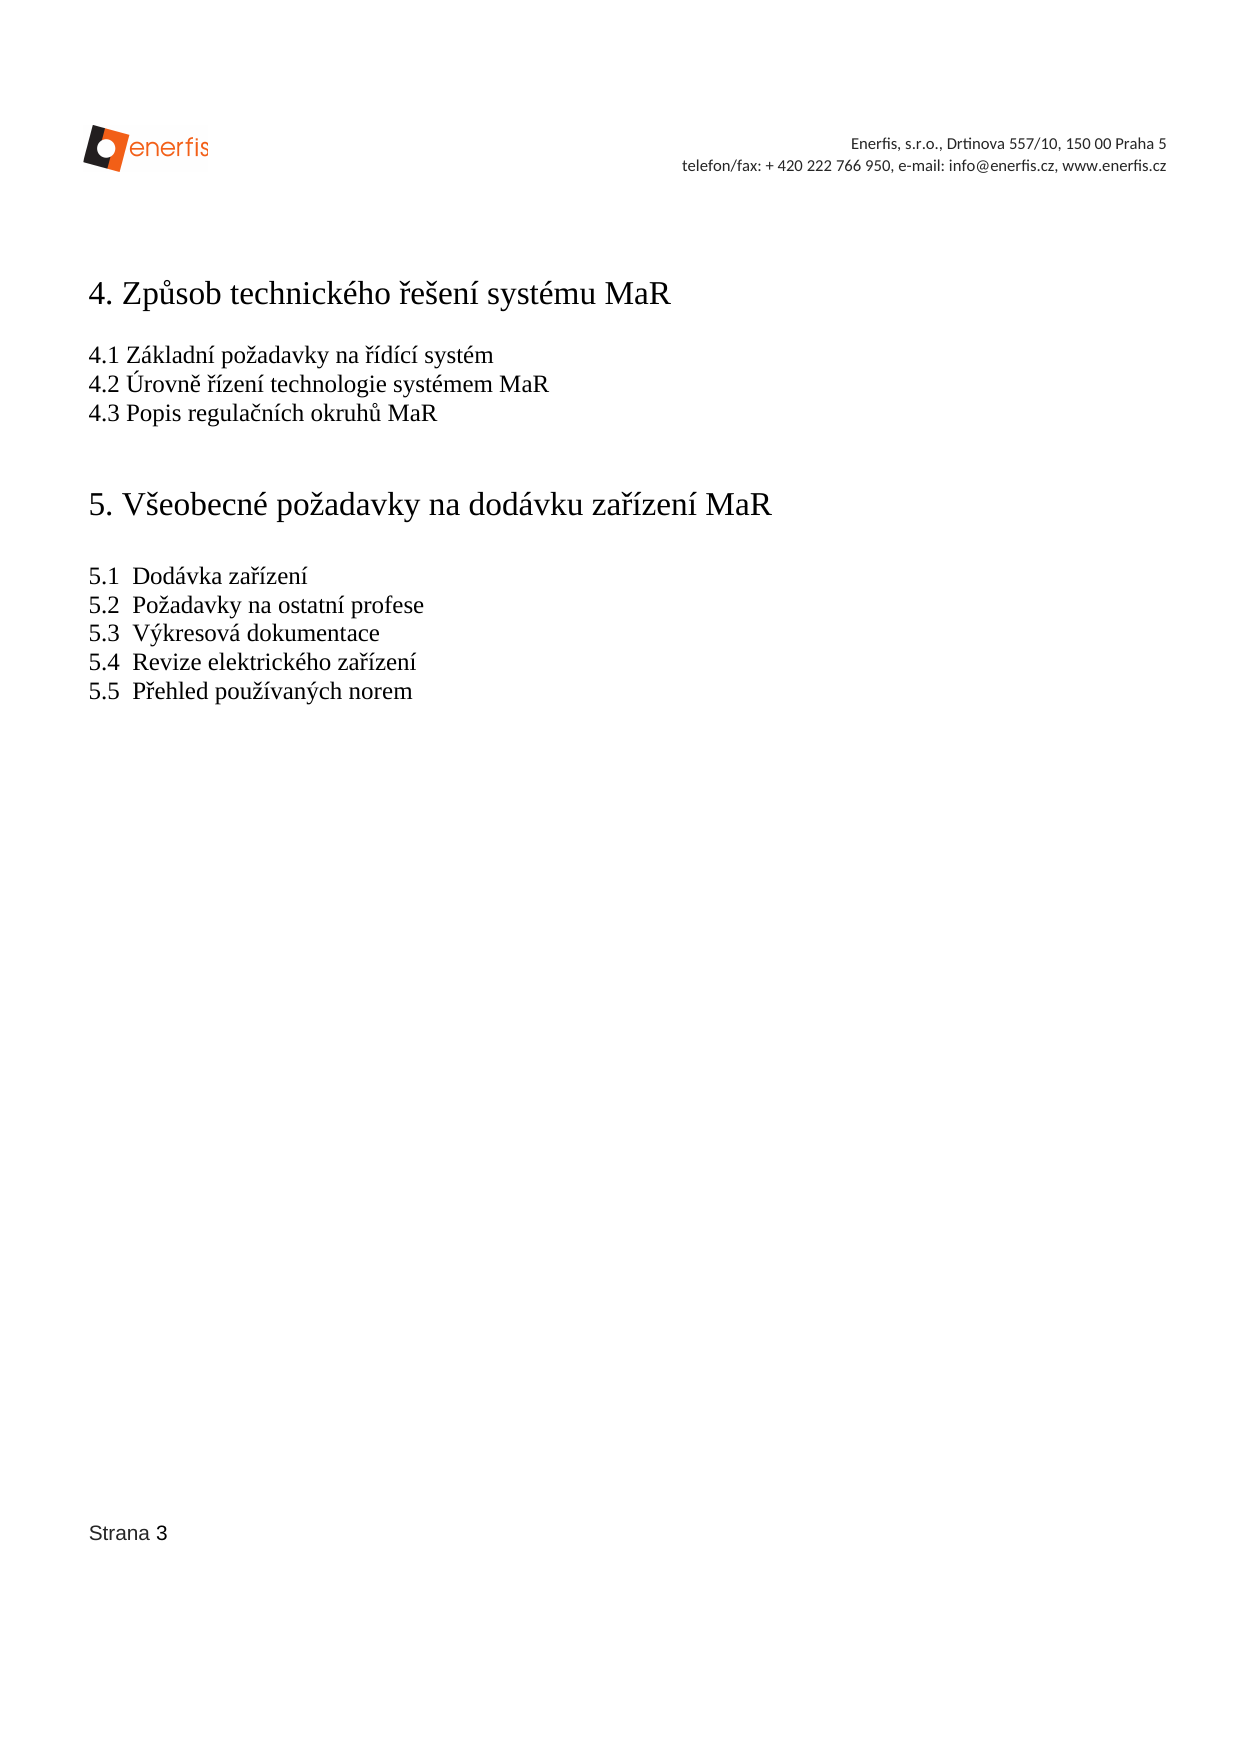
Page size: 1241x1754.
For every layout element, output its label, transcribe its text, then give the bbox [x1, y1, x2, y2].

text 5. Všeobecné požadavky na dodávku zařízení MaR [88, 484, 1167, 523]
text 5.2 Požadavky na ostatní profese [88, 590, 1167, 618]
picture [83, 125, 208, 172]
text 5.1 Dodávka zařízení [88, 561, 1167, 590]
text 4.1 Základní požadavky na řídící systém [88, 341, 1167, 369]
text 5.5 Přehled používaných norem [88, 676, 1167, 705]
text 5.4 Revize elektrického zařízení [88, 647, 1167, 676]
text 4. Způsob technického řešení systému MaR [88, 273, 1167, 312]
text 5.3 Výkresová dokumentace [88, 618, 1167, 647]
text 4.3 Popis regulačních okruhů MaR [88, 398, 1167, 427]
text 4.2 Úrovně řízení technologie systémem MaR [88, 369, 1167, 398]
